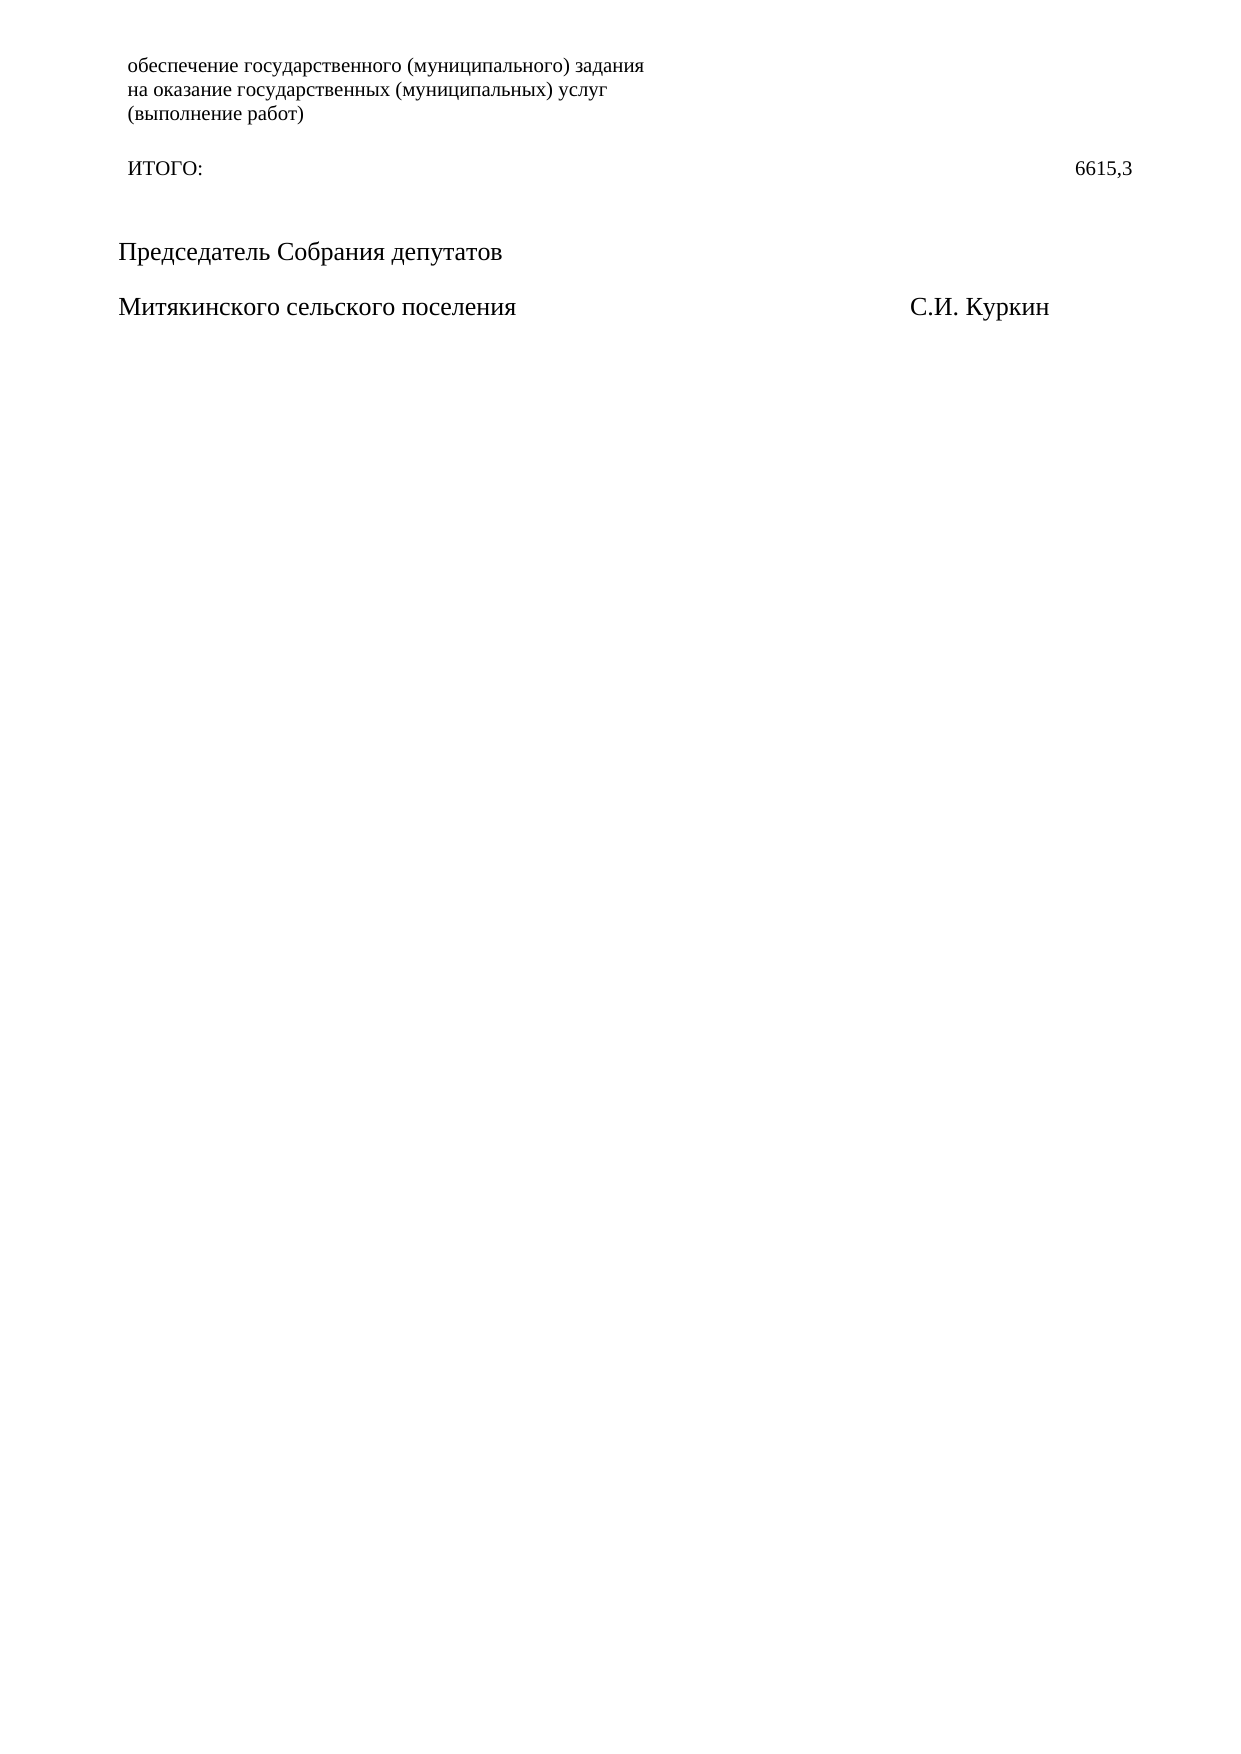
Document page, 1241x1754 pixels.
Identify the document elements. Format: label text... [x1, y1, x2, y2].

text (выполнение работ) [118, 101, 1181, 125]
text Председатель Собрания депутатов [118, 236, 1181, 266]
text Митякинского сельского поселения С.И. Куркин [118, 291, 1181, 321]
text ИТОГО: 6615,3 [118, 156, 1181, 180]
text на оказание государственных (муниципальных) услуг [118, 77, 1181, 101]
text обеспечение государственного (муниципального) задания [118, 53, 1181, 77]
